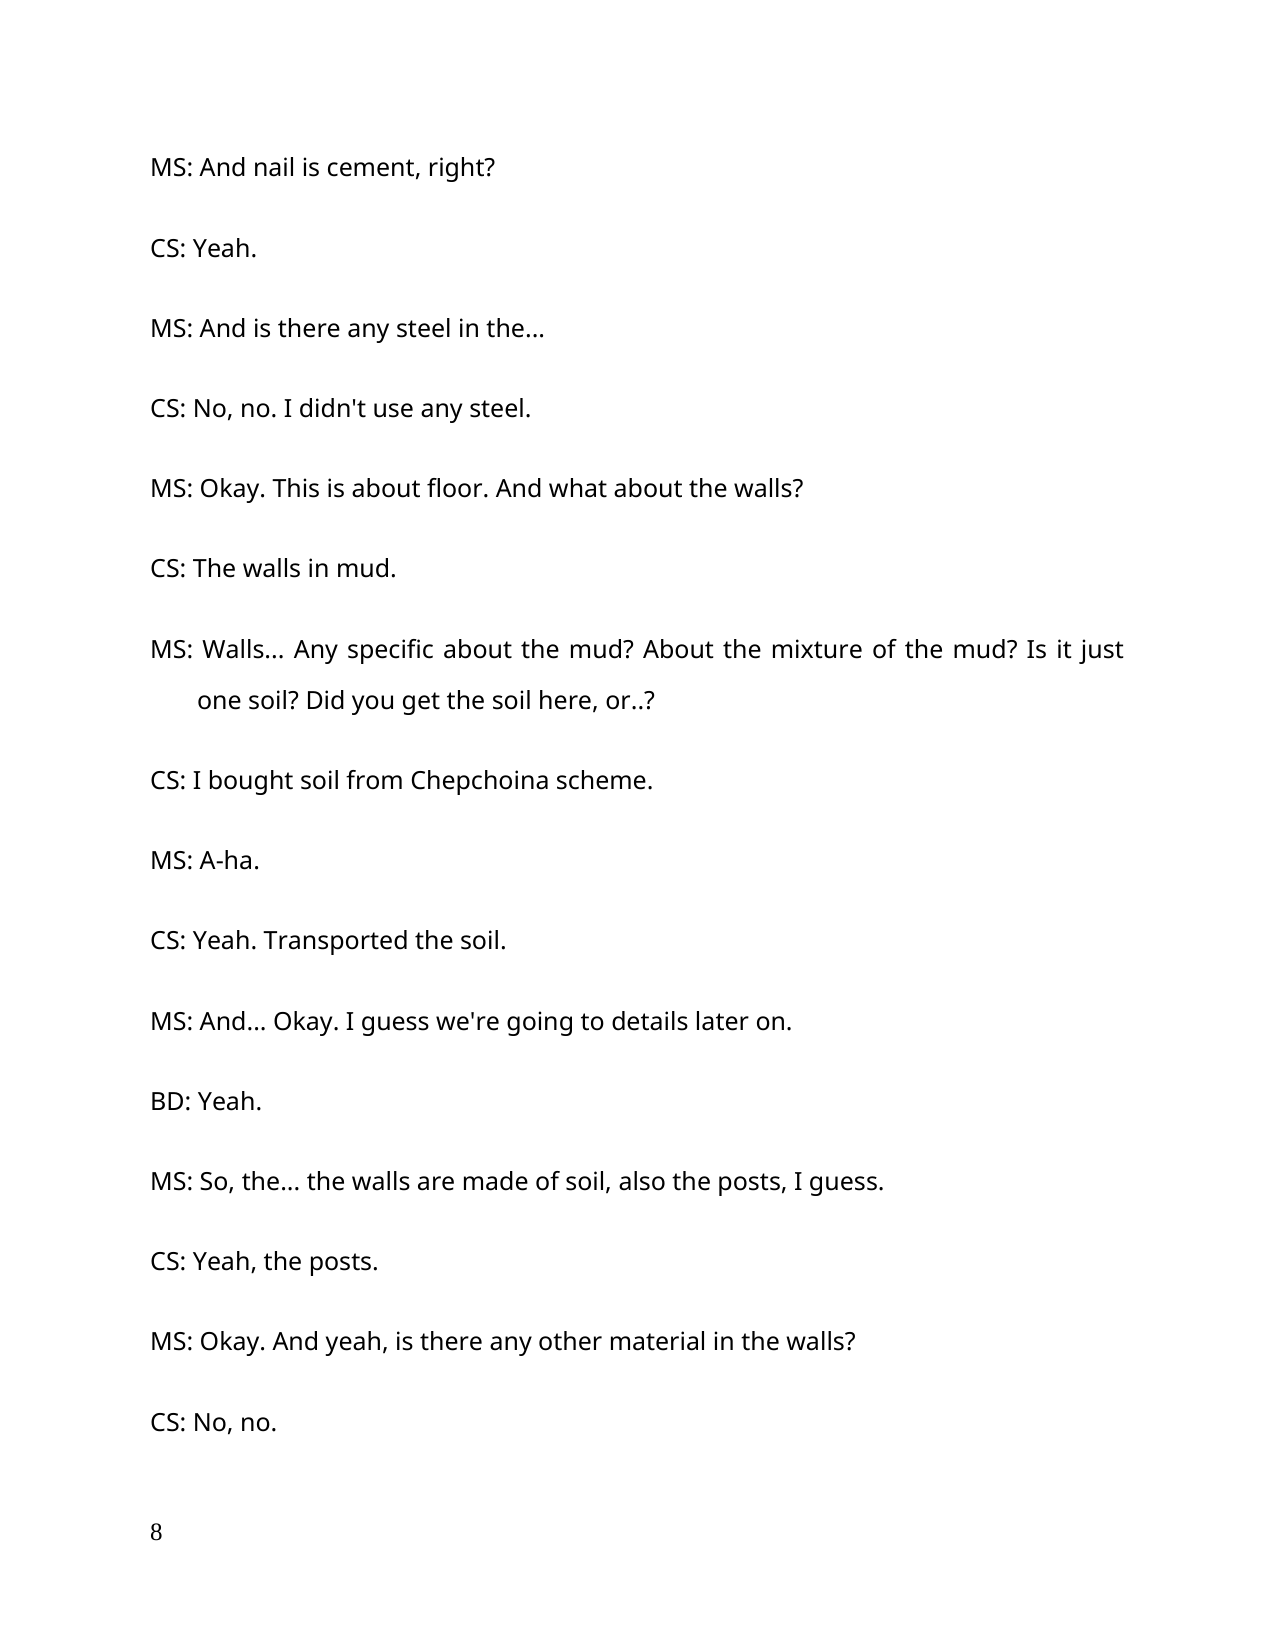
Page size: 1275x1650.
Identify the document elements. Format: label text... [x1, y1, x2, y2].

text CS: I bought soil from Chepchoina scheme. [150, 762, 1125, 797]
text MS: And is there any steel in the... [150, 310, 1125, 344]
text MS: Okay. This is about floor. And what about the walls? [150, 471, 1125, 505]
text MS: So, the... the walls are made of soil, also the posts, I guess. [150, 1163, 1125, 1198]
text BD: Yeah. [150, 1083, 1125, 1117]
text MS: And nail is cement, right? [150, 150, 1125, 184]
text MS: Okay. And yeah, is there any other material in the walls? [150, 1324, 1125, 1358]
text CS: No, no. I didn't use any steel. [150, 391, 1125, 425]
text CS: Yeah, the posts. [150, 1244, 1125, 1278]
text CS: The walls in mud. [150, 551, 1125, 585]
text CS: Yeah. Transported the soil. [150, 923, 1125, 957]
text CS: No, no. [150, 1404, 1125, 1438]
text MS: And... Okay. I guess we're going to details later on. [150, 1003, 1125, 1037]
text MS: A-ha. [150, 843, 1125, 877]
text CS: Yeah. [150, 230, 1125, 264]
text MS: Walls... Any specific about the mud? About the mixture of the mud? Is it just one soil? Did you get the soil here, or..? [150, 631, 1125, 716]
